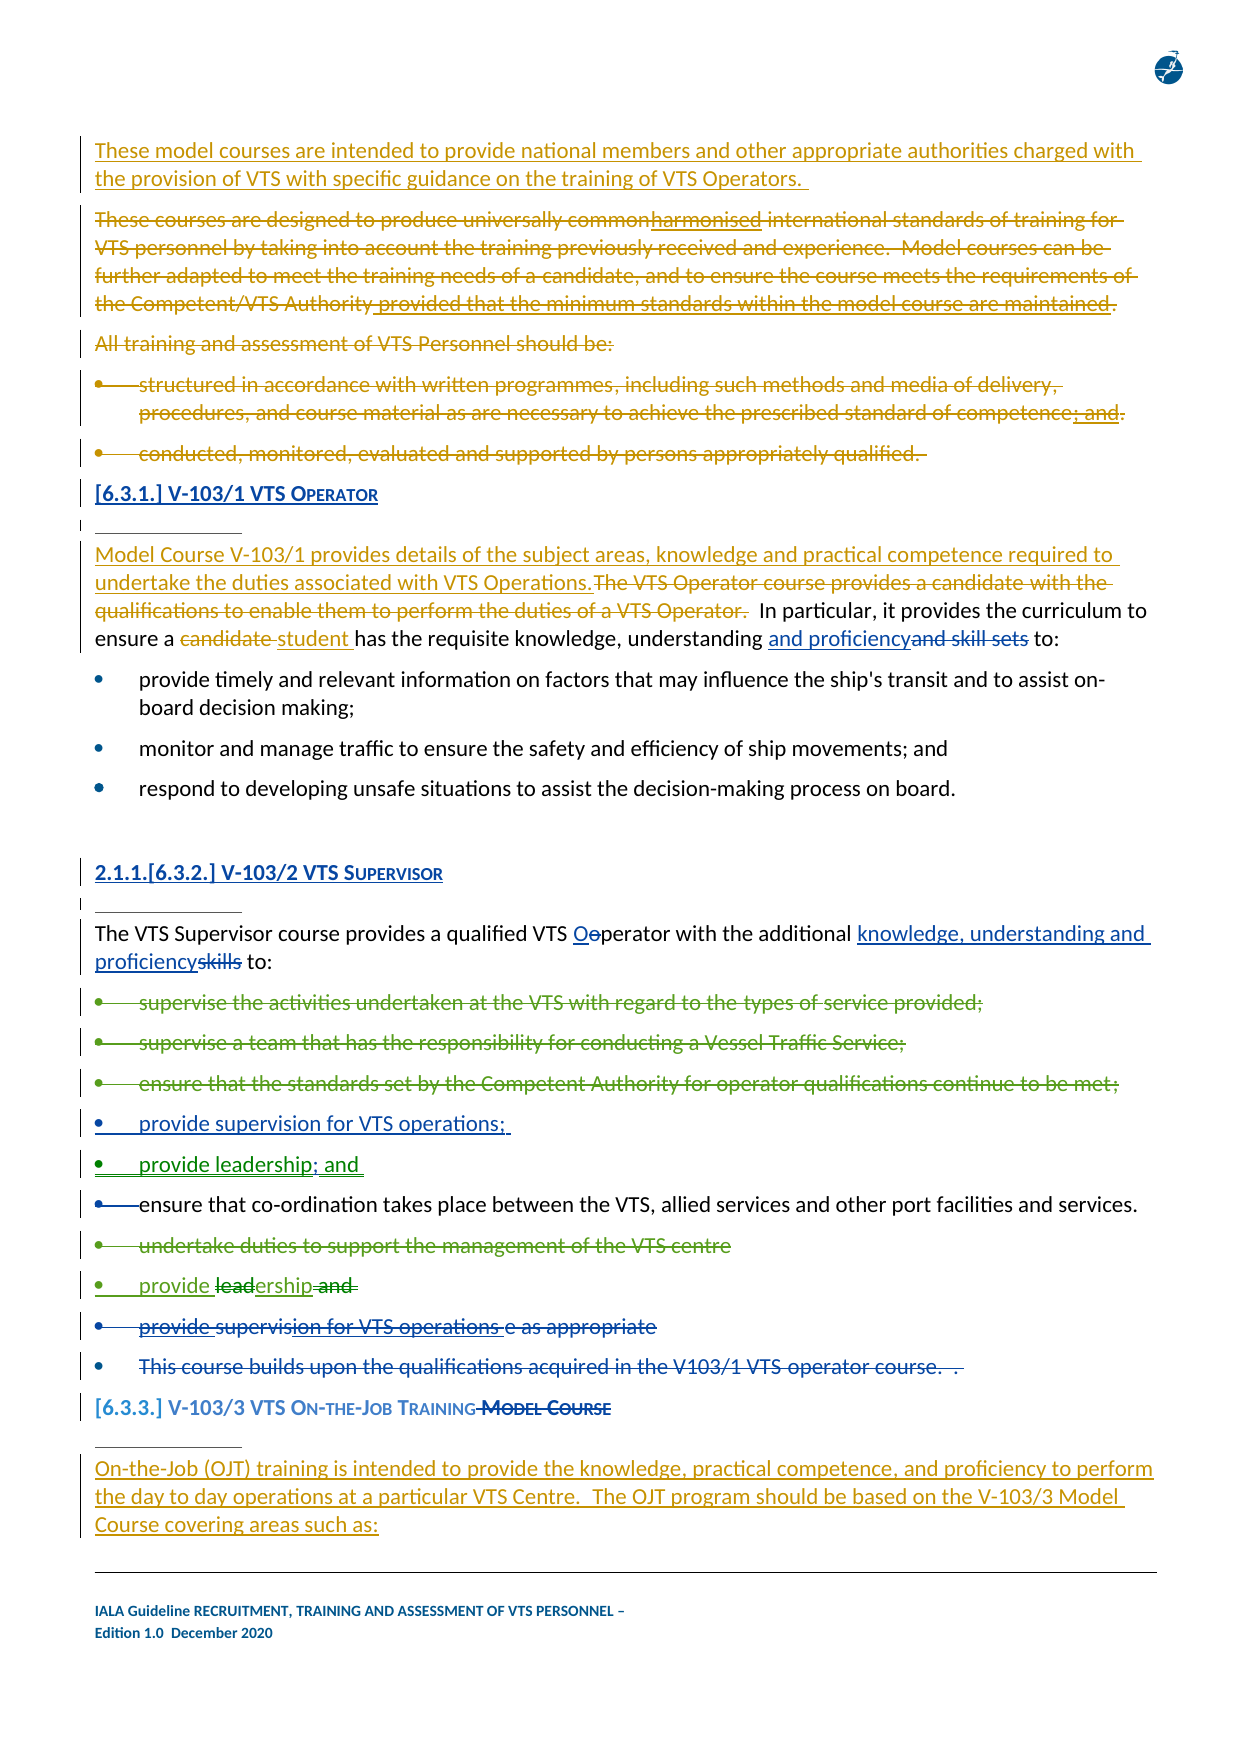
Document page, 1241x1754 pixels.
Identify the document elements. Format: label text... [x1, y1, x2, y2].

text respond to developing unsafe situations to assist the decision-making process on board. [94, 774, 1157, 802]
picture [1123, 0, 1241, 119]
subtitle V-103/3 VTS On-the-Job Training [94, 1393, 1069, 1421]
text The VTS Supervisor course provides a qualified VTS perator with the additional to: [94, 919, 1157, 975]
text ensure that co‐ordination takes place between the VTS, allied services and other port facilities and services. [94, 1190, 1157, 1218]
text provide timely and relevant information on factors that may influence the ship's transit and to assist on-board decision making; [94, 665, 1157, 721]
text In particular, it provides the curriculum to ensure a has the requisite knowledge, understanding to: [94, 541, 1157, 653]
text monitor and manage traffic to ensure the safety and efficiency of ship movements; and [94, 734, 1157, 762]
